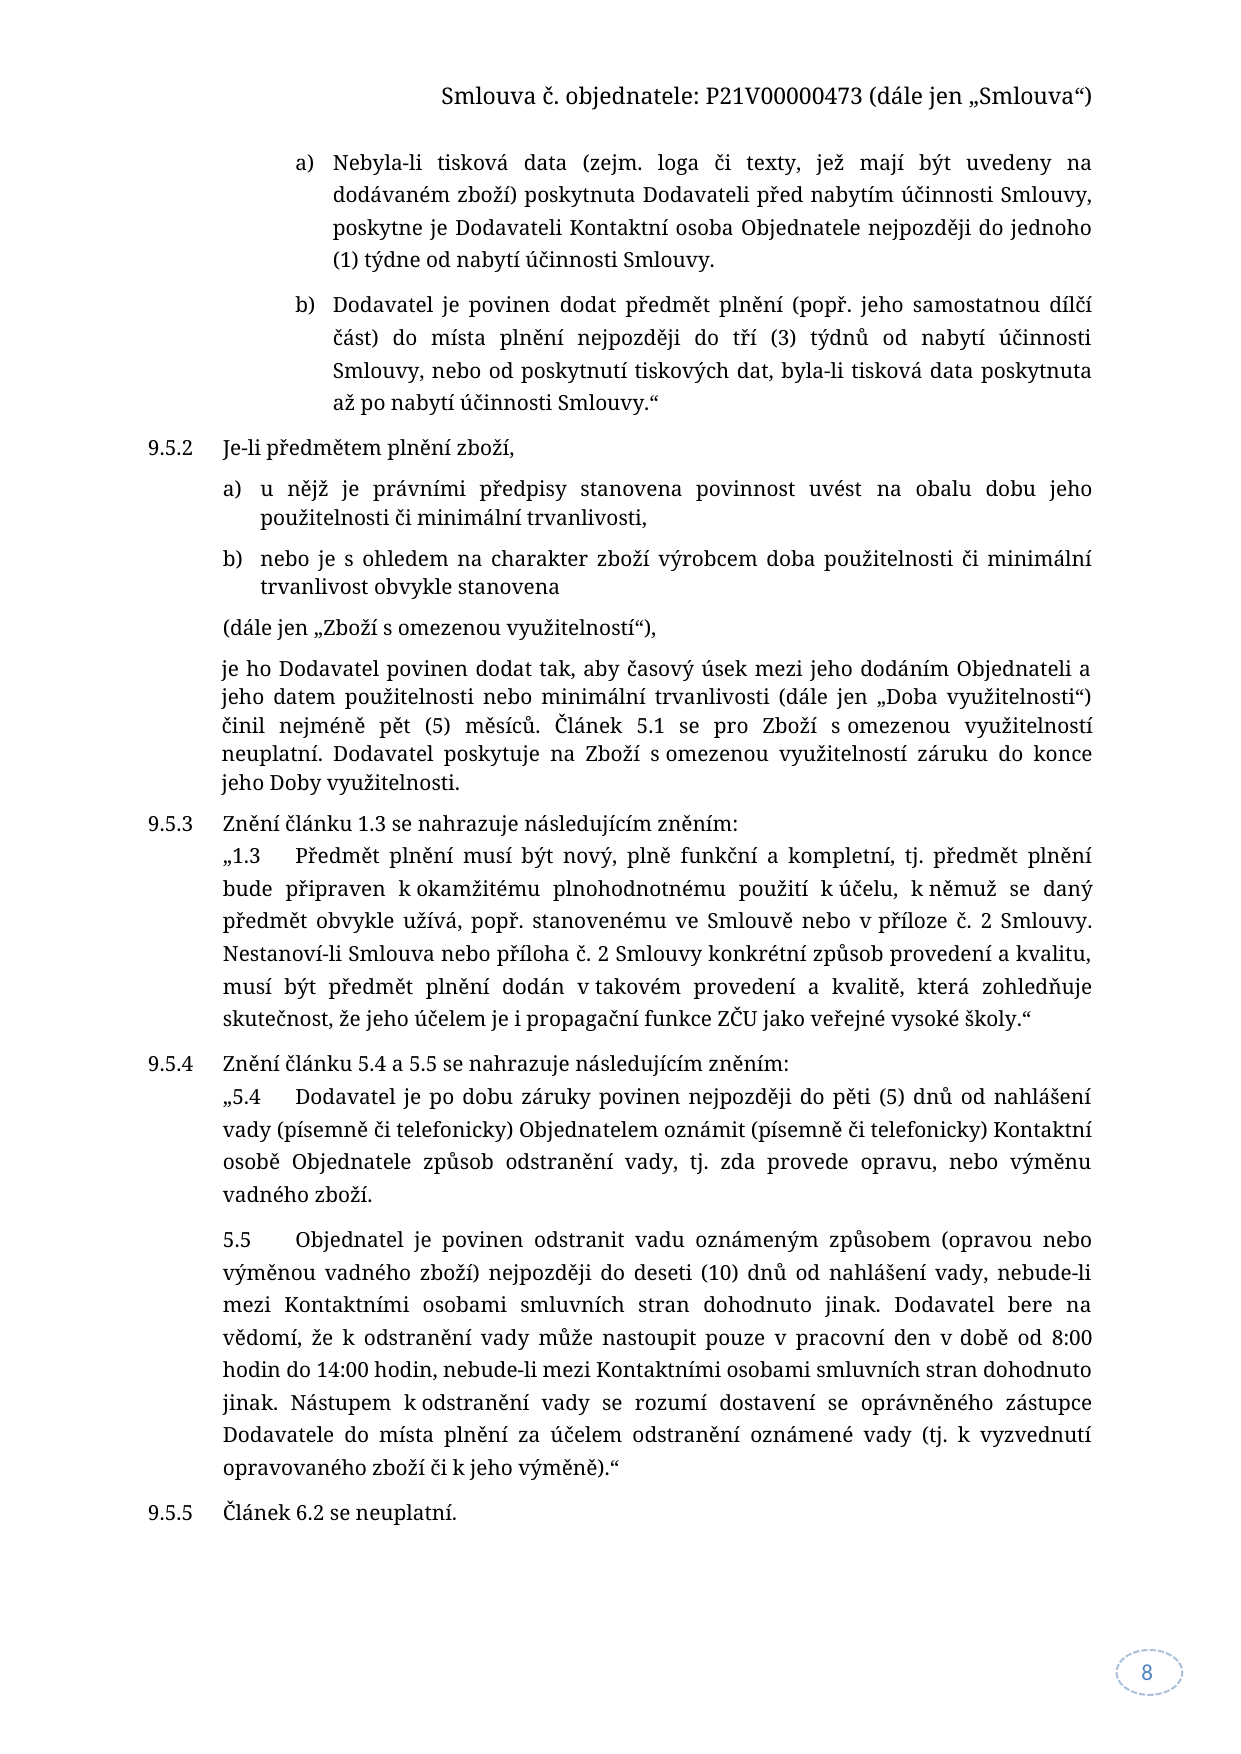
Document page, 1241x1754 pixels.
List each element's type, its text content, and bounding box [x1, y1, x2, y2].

list Znění článku 1.3 se nahrazuje následujícím zněním: [148, 809, 1093, 837]
list Znění článku 5.4 a 5.5 se nahrazuje následujícím zněním: [148, 1049, 1093, 1078]
text (dále jen „Zboží s omezenou využitelností“), [223, 613, 1093, 642]
list 5.5 Objednatel je povinen odstranit vadu oznámeným způsobem (opravou nebo výměnou vadného zboží) nejpozději do deseti (10) dnů od nahlášení vady, nebude-li mezi Kontaktními osobami smluvních stran dohodnuto jinak. Dodavatel bere na vědomí, že k odstranění vady může nastoupit pouze v pracovní den v době od 8:00 hodin do 14:00 hodin, nebude-li mezi Kontaktními osobami smluvních stran dohodnuto jinak. Nástupem k odstranění vady se rozumí dostavení se oprávněného zástupce Dodavatele do místa plnění za účelem odstranění oznámené vady (tj. k vyzvednutí opravovaného zboží či k jeho výměně).“ [223, 1225, 1093, 1482]
list Článek 6.2 se neuplatní. [148, 1498, 1093, 1527]
list „5.4 Dodavatel je po dobu záruky povinen nejpozději do pěti (5) dnů od nahlášení vady (písemně či telefonicky) Objednatelem oznámit (písemně či telefonicky) Kontaktní osobě Objednatele způsob odstranění vady, tj. zda provede opravu, nebo výměnu vadného zboží. [223, 1082, 1093, 1208]
text je ho Dodavatel povinen dodat tak, aby časový úsek mezi jeho dodáním Objednateli a jeho datem použitelnosti nebo minimální trvanlivosti (dále jen „Doba využitelnosti“) činil nejméně pět (5) měsíců. Článek 5.1 se pro Zboží s omezenou využitelností neuplatní. Dodavatel poskytuje na Zboží s omezenou využitelností záruku do konce jeho Doby využitelnosti. [221, 654, 1093, 796]
list nebo je s ohledem na charakter zboží výrobcem doba použitelnosti či minimální trvanlivost obvykle stanovena [223, 544, 1093, 601]
list u nějž je právními předpisy stanovena povinnost uvést na obalu dobu jeho použitelnosti či minimální trvanlivosti, [223, 474, 1093, 531]
list Nebyla-li tisková data (zejm. loga či texty, jež mají být uvedeny na dodávaném zboží) poskytnuta Dodavateli před nabytím účinnosti Smlouvy, poskytne je Dodavateli Kontaktní osoba Objednatele nejpozději do jednoho (1) týdne od nabytí účinnosti Smlouvy. [295, 148, 1093, 274]
list Dodavatel je povinen dodat předmět plnění (popř. jeho samostatnou dílčí část) do místa plnění nejpozději do tří (3) týdnů od nabytí účinnosti Smlouvy, nebo od poskytnutí tiskových dat, byla-li tisková data poskytnuta až po nabytí účinnosti Smlouvy.“ [295, 291, 1093, 417]
list Je-li předmětem plnění zboží, [148, 433, 1093, 462]
list „1.3 Předmět plnění musí být nový, plně funkční a kompletní, tj. předmět plnění bude připraven k okamžitému plnohodnotnému použití k účelu, k němuž se daný předmět obvykle užívá, popř. stanovenému ve Smlouvě nebo v příloze č. 2 Smlouvy. Nestanoví-li Smlouva nebo příloha č. 2 Smlouvy konkrétní způsob provedení a kvalitu, musí být předmět plnění dodán v takovém provedení a kvalitě, která zohledňuje skutečnost, že jeho účelem je i propagační funkce ZČU jako veřejné vysoké školy.“ [223, 841, 1093, 1033]
